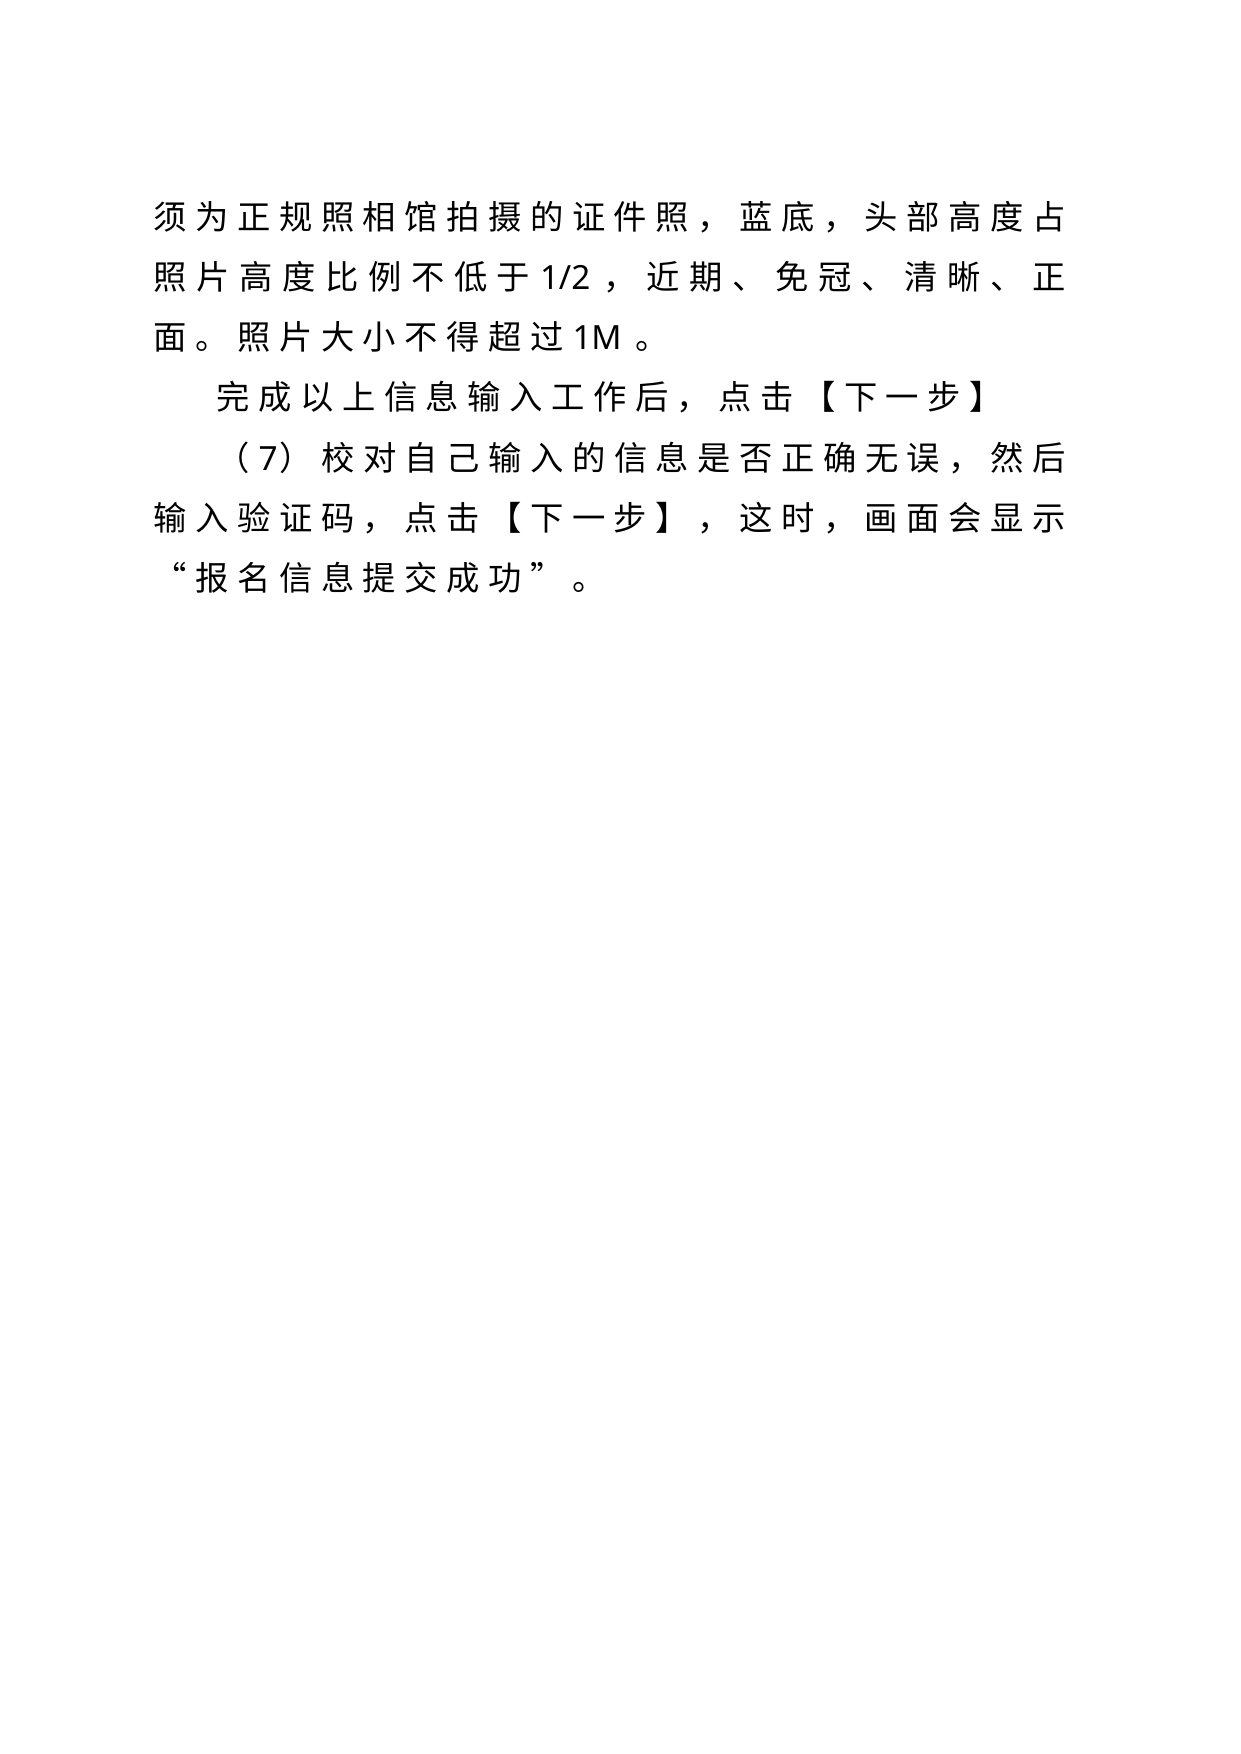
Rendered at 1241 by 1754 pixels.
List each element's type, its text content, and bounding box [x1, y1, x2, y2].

text （7）校对自己输入的信息是否正确无误，然后输入验证码，点击【下一步】，这时，画面会显示“报名信息提交成功”。 [153, 425, 1075, 606]
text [153, 184, 1075, 365]
text 完成以上信息输入工作后，点击【下一步】 [153, 365, 1075, 425]
